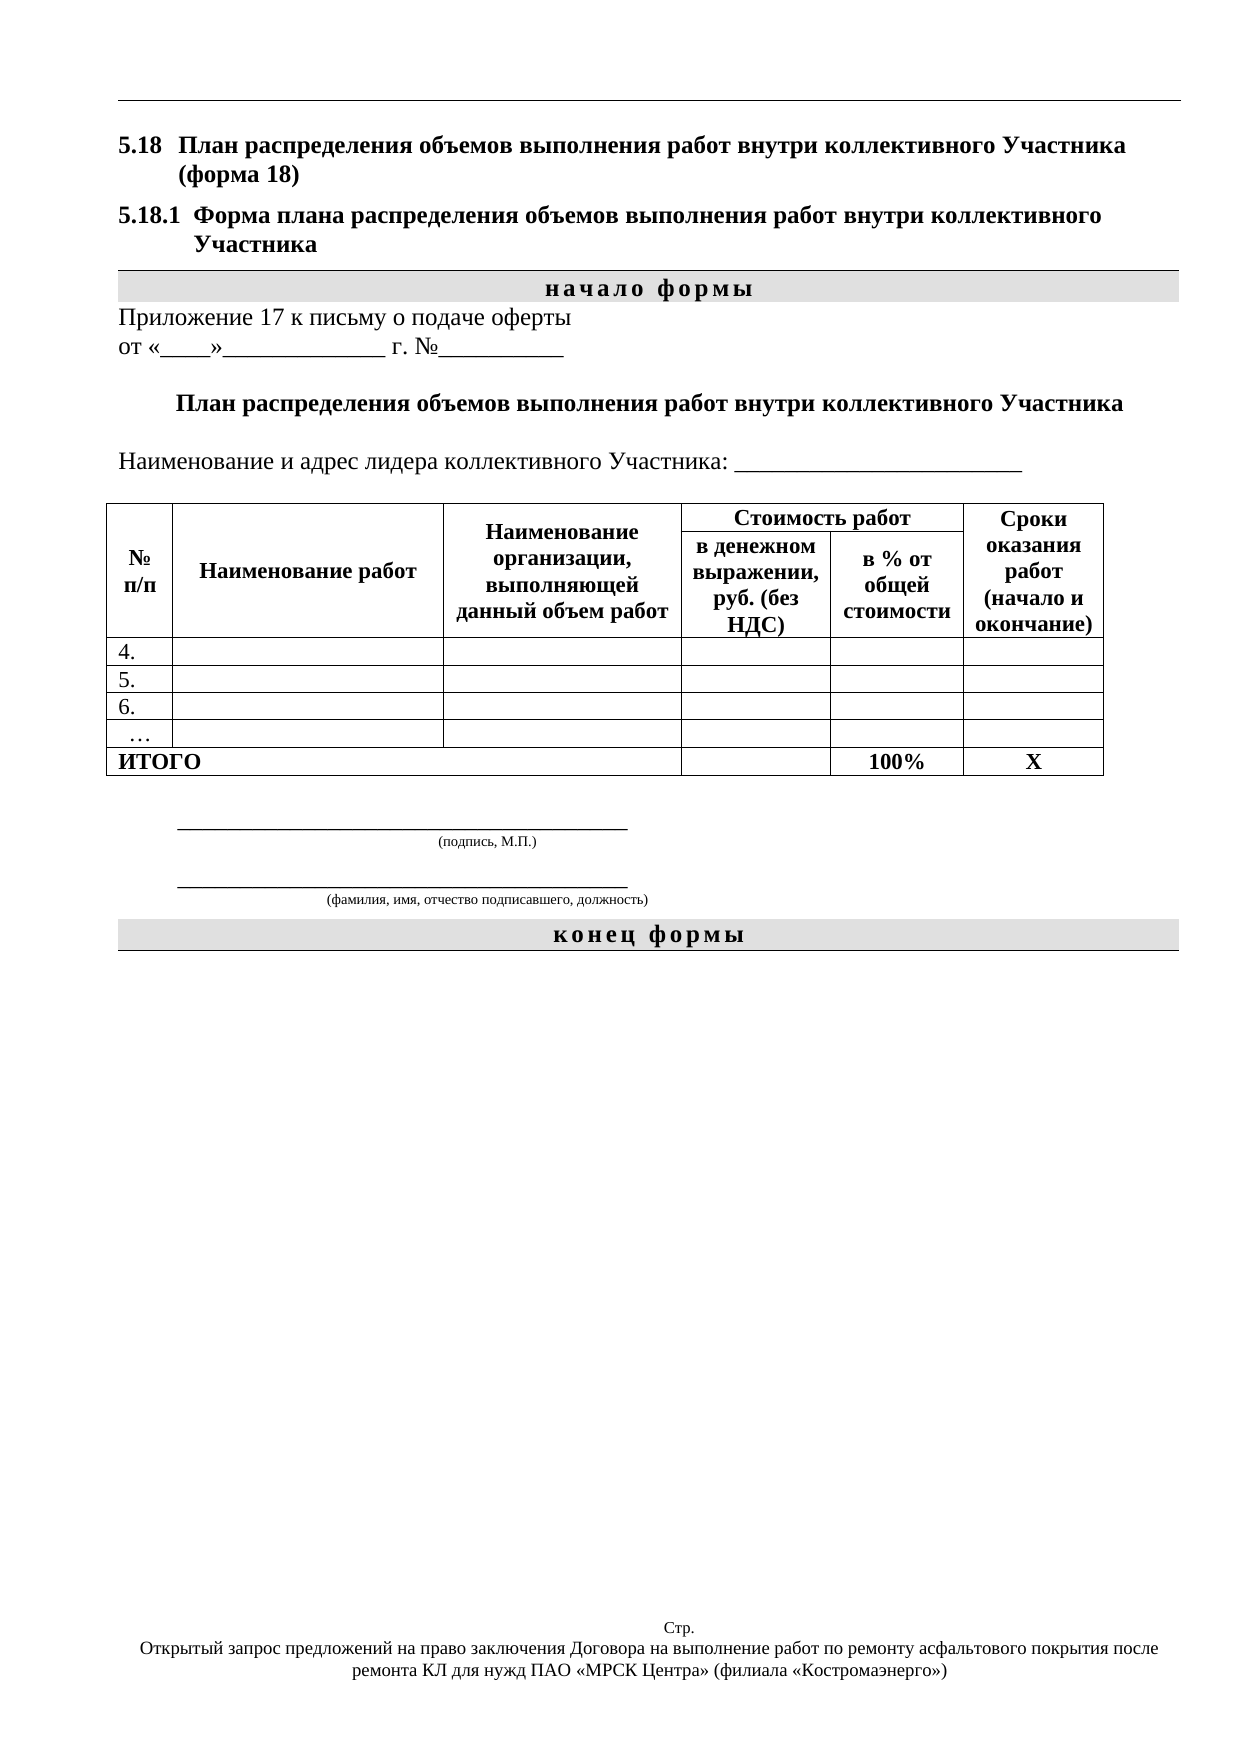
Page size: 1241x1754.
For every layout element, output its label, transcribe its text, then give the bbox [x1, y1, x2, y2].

table_cell [173, 638, 443, 664]
table_cell в % от общей стоимости [831, 532, 963, 637]
table_cell [107, 638, 172, 664]
table_cell 100% [831, 748, 963, 775]
table_cell [964, 666, 1103, 692]
text Приложение 17 к письму о подаче оферты от «____»_____________ г. №__________ [118, 302, 1181, 359]
table_cell [107, 693, 172, 719]
text План распределения объемов выполнения работ внутри коллективного Участника [118, 388, 1181, 417]
table_cell [831, 720, 963, 747]
table_header Наименование организации, выполняющей данный объем работ [444, 504, 681, 637]
table_cell Х [964, 748, 1103, 775]
table_cell [173, 693, 443, 719]
table_header Наименование работ [173, 504, 443, 637]
table_header № п/п [107, 504, 172, 637]
table_cell [173, 720, 443, 747]
table_cell [682, 638, 830, 664]
table_cell [964, 720, 1103, 747]
text конец формы [118, 919, 1179, 950]
table_cell [173, 666, 443, 692]
table_cell [682, 748, 830, 775]
table_cell [831, 693, 963, 719]
table_cell [444, 666, 681, 692]
text ____________________________________ [118, 862, 1181, 891]
table_cell [682, 720, 830, 747]
table_cell [682, 666, 830, 692]
subtitle План распределения объемов выполнения работ внутри коллективного Участника (форма 18) [118, 130, 1181, 188]
table_cell [964, 638, 1103, 664]
subtitle Форма плана распределения объемов выполнения работ внутри коллективного Участника [118, 200, 1181, 258]
table_header Сроки оказания работ (начало и окончание) [964, 504, 1103, 637]
text Наименование и адрес лидера коллективного Участника: _______________________ [118, 446, 1181, 474]
text (подпись, М.П.) [118, 833, 797, 862]
table_cell [444, 638, 681, 664]
text ____________________________________ [118, 804, 1181, 833]
table_cell [444, 720, 681, 747]
table_cell [964, 693, 1103, 719]
table_cell [444, 693, 681, 719]
table_cell [831, 666, 963, 692]
table_cell [831, 638, 963, 664]
table_cell в денежном выражении, руб. (без НДС) [682, 532, 830, 637]
text начало формы [118, 271, 1179, 302]
table_header Стоимость работ [682, 504, 963, 531]
table_cell … [107, 720, 172, 747]
table_cell ИТОГО [107, 748, 681, 775]
text (фамилия, имя, отчество подписавшего, должность) [118, 891, 797, 919]
table_cell [682, 693, 830, 719]
table_cell [107, 666, 172, 692]
